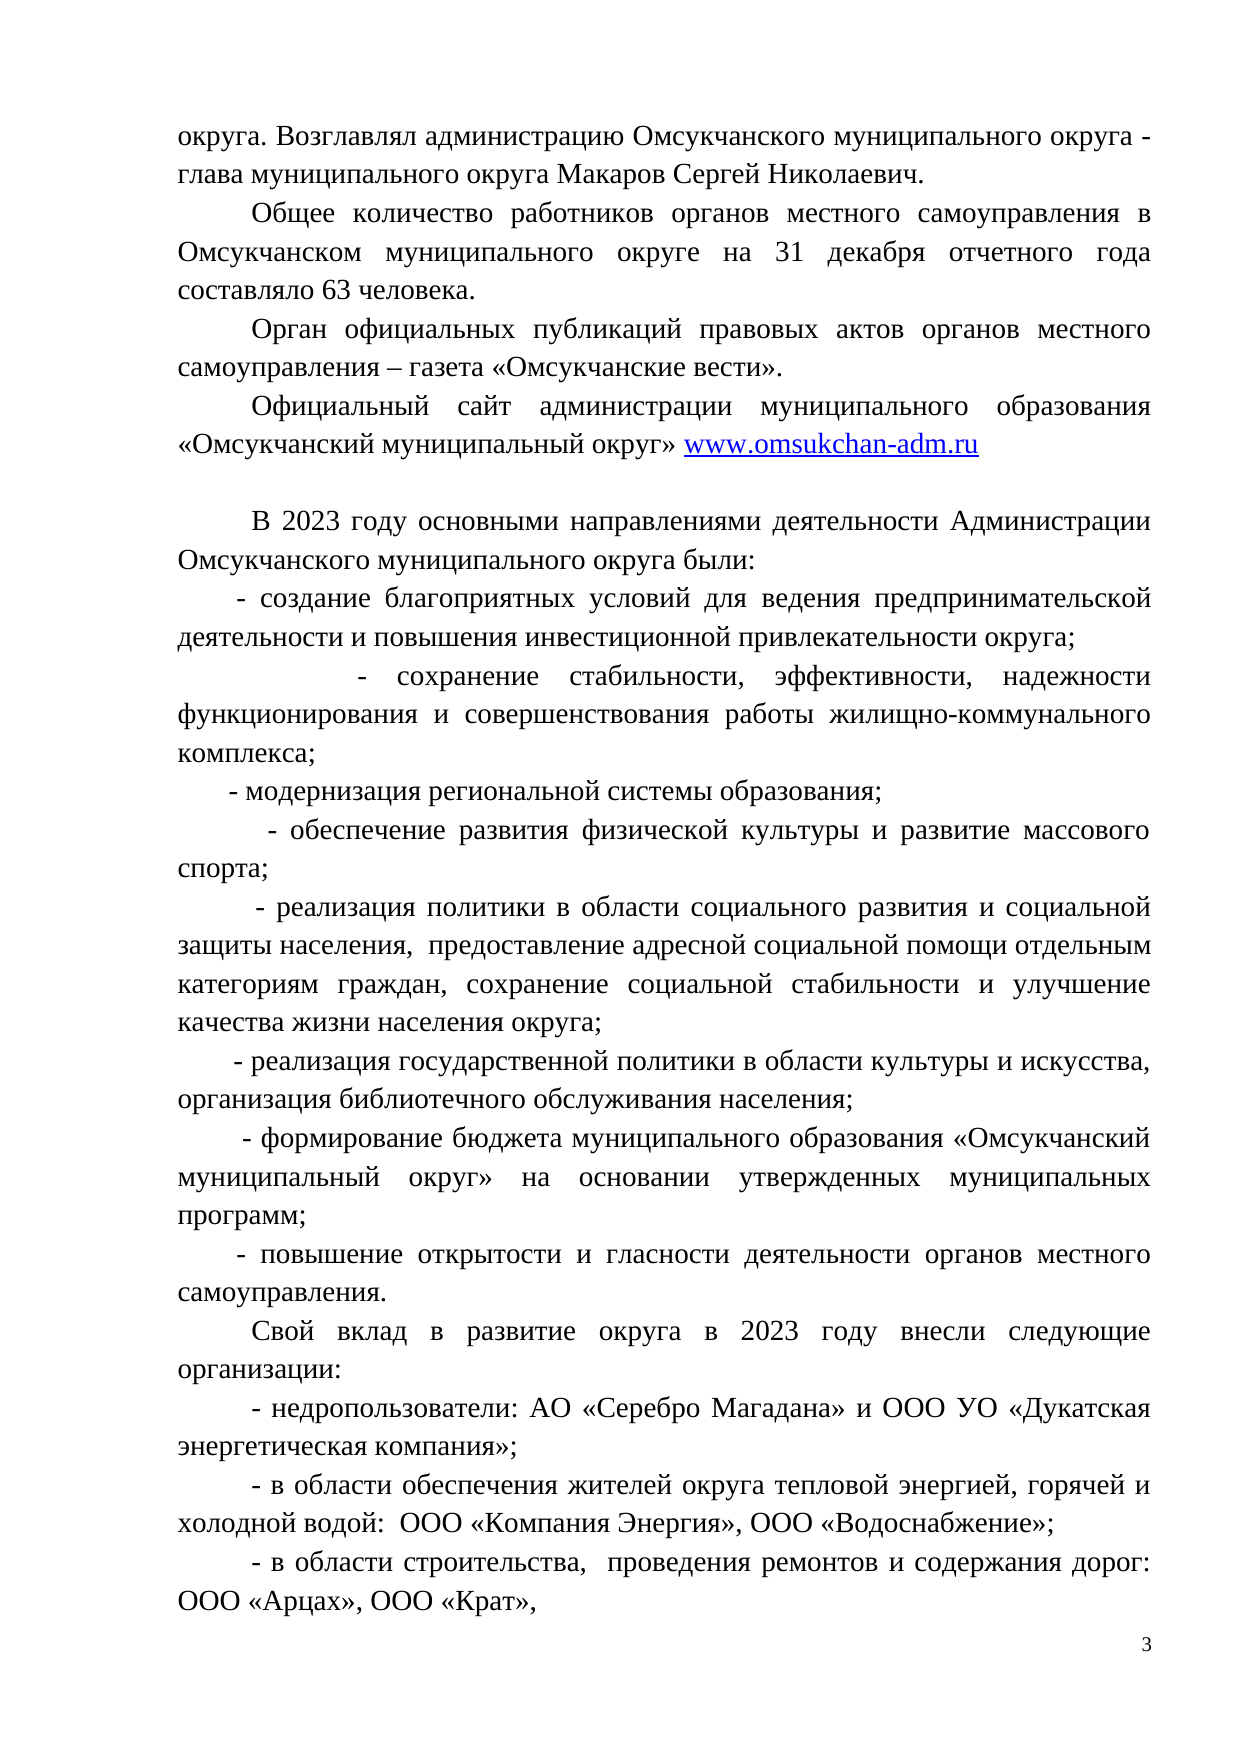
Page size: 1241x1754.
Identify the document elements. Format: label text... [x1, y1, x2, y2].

text Свой вклад в развитие округа в 2023 году внесли следующие организации: [177, 1313, 1152, 1385]
text - реализация политики в области социального развития и социальной защиты населения, предоставление адресной социальной помощи отдельным категориям граждан, сохранение социальной стабильности и улучшение качества жизни населения округа; [177, 889, 1152, 1038]
text - повышение открытости и гласности деятельности органов местного самоуправления. [177, 1236, 1152, 1308]
text - модернизация региональной системы образования; [177, 773, 1152, 807]
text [177, 118, 1152, 190]
text Общее количество работников органов местного самоуправления в Омсукчанском муниципального округе на 31 декабря отчетного года составляло 63 человека. [177, 195, 1152, 306]
text - реализация государственной политики в области культуры и искусства, организация библиотечного обслуживания населения; [177, 1043, 1152, 1115]
text - сохранение стабильности, эффективности, надежности функционирования и совершенствования работы жилищно-коммунального комплекса; [177, 658, 1152, 768]
text - недропользователи: АО «Серебро Магадана» и ООО УО «Дукатская энергетическая компания»; [177, 1390, 1152, 1462]
text - обеспечение развития физической культуры и развитие массового спорта; [177, 812, 1152, 884]
text - формирование бюджета муниципального образования «Омсукчанский муниципальный округ» на основании утвержденных муниципальных программ; [177, 1120, 1152, 1231]
text Орган официальных публикаций правовых актов органов местного самоуправления – газета «Омсукчанские вести». [177, 311, 1152, 383]
text - в области строительства, проведения ремонтов и содержания дорог: ООО «Арцах», ООО «Крат», [177, 1544, 1152, 1616]
text Официальный сайт администрации муниципального образования «Омсукчанский муниципальный округ» www.omsukchan-adm.ru [177, 388, 1152, 460]
text В 2023 году основными направлениями деятельности Администрации Омсукчанского муниципального округа были: [177, 503, 1152, 576]
text - создание благоприятных условий для ведения предпринимательской деятельности и повышения инвестиционной привлекательности округа; [177, 581, 1152, 653]
text - в области обеспечения жителей округа тепловой энергией, горячей и холодной водой: ООО «Компания Энергия», ООО «Водоснабжение»; [177, 1467, 1152, 1539]
